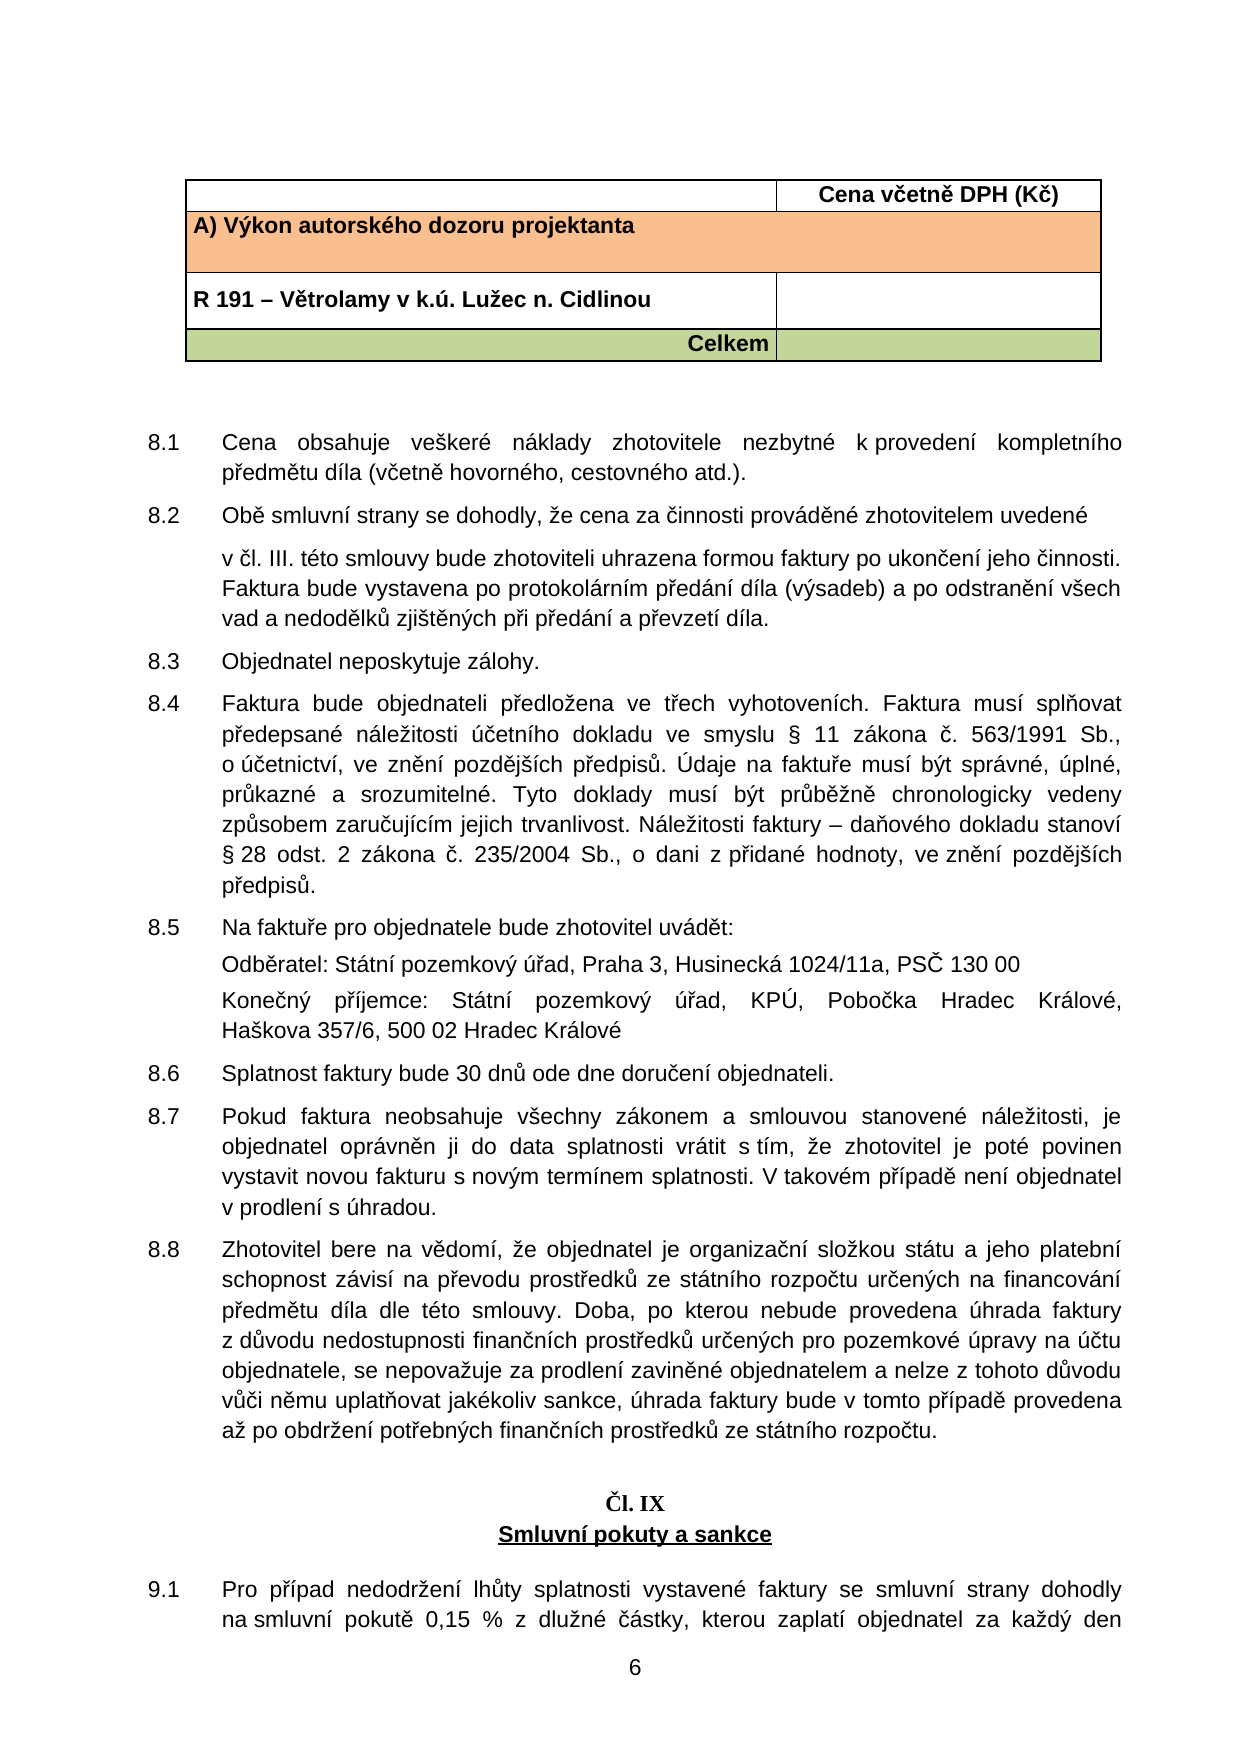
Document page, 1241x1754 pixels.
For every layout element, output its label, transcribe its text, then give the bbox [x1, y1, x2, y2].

text Odběratel: Státní pozemkový úřad, Praha 3, Husinecká 1024/11a, PSČ 130 00 [185, 951, 1122, 977]
list Objednatel neposkytuje zálohy. [148, 648, 1122, 674]
subtitle Smluvní pokuty a sankce [148, 1521, 1122, 1547]
list Splatnost faktury bude 30 dnů ode dne doručení objednateli. [148, 1060, 1122, 1087]
subtitle Čl. IX [148, 1490, 1122, 1517]
list Pokud faktura neobsahuje všechny zákonem a smlouvou stanovené náležitosti, je objednatel oprávněn ji do data splatnosti vrátit s tím, že zhotovitel je poté povinen vystavit novou fakturu s novým termínem splatnosti. V takovém případě není objednatel v prodlení s úhradou. [148, 1103, 1122, 1220]
table_cell R 191 – Větrolamy v k.ú. Lužec n. Cidlinou [187, 273, 776, 328]
table_cell A) Výkon autorského dozoru projektanta [187, 212, 1100, 272]
list Cena obsahuje veškeré náklady zhotovitele nezbytné k provedení kompletního předmětu díla (včetně hovorného, cestovného atd.). [148, 429, 1122, 486]
table_header Cena včetně DPH (Kč) [777, 181, 1100, 211]
table_cell [777, 273, 1100, 328]
table_cell [777, 330, 1100, 360]
text v čl. III. této smlouvy bude zhotoviteli uhrazena formou faktury po ukončení jeho činnosti. Faktura bude vystavena po protokolárním předání díla (výsadeb) a po odstranění všech vad a nedodělků zjištěných při předání a převzetí díla. [222, 544, 1122, 631]
list Zhotovitel bere na vědomí, že objednatel je organizační složkou státu a jeho platební schopnost závisí na převodu prostředků ze státního rozpočtu určených na financování předmětu díla dle této smlouvy. Doba, po kterou nebude provedena úhrada faktury z důvodu nedostupnosti finančních prostředků určených pro pozemkové úpravy na účtu objednatele, se nepovažuje za prodlení zaviněné objednatelem a nelze z tohoto důvodu vůči němu uplatňovat jakékoliv sankce, úhrada faktury bude v tomto případě provedena až po obdržení potřebných finančních prostředků ze státního rozpočtu. [148, 1236, 1122, 1444]
table_header [187, 181, 776, 211]
list Obě smluvní strany se dohodly, že cena za činnosti prováděné zhotovitelem uvedené [148, 502, 1122, 528]
table_cell Celkem [187, 330, 776, 360]
list Na faktuře pro objednatele bude zhotovitel uvádět: [148, 914, 1122, 941]
text Konečný příjemce: Státní pozemkový úřad, KPÚ, Pobočka Hradec Králové, Haškova 357/6, 500 02 Hradec Králové [221, 987, 1122, 1044]
list Faktura bude objednateli předložena ve třech vyhotoveních. Faktura musí splňovat předepsané náležitosti účetního dokladu ve smyslu § 11 zákona č. 563/1991 Sb., o účetnictví, ve znění pozdějších předpisů. Údaje na faktuře musí být správné, úplné, průkazné a srozumitelné. Tyto doklady musí být průběžně chronologicky vedeny způsobem zaručujícím jejich trvanlivost. Náležitosti faktury – daňového dokladu stanoví § 28 odst. 2 zákona č. 235/2004 Sb., o dani z přidané hodnoty, ve znění pozdějších předpisů. [148, 690, 1122, 898]
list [148, 1576, 1122, 1632]
